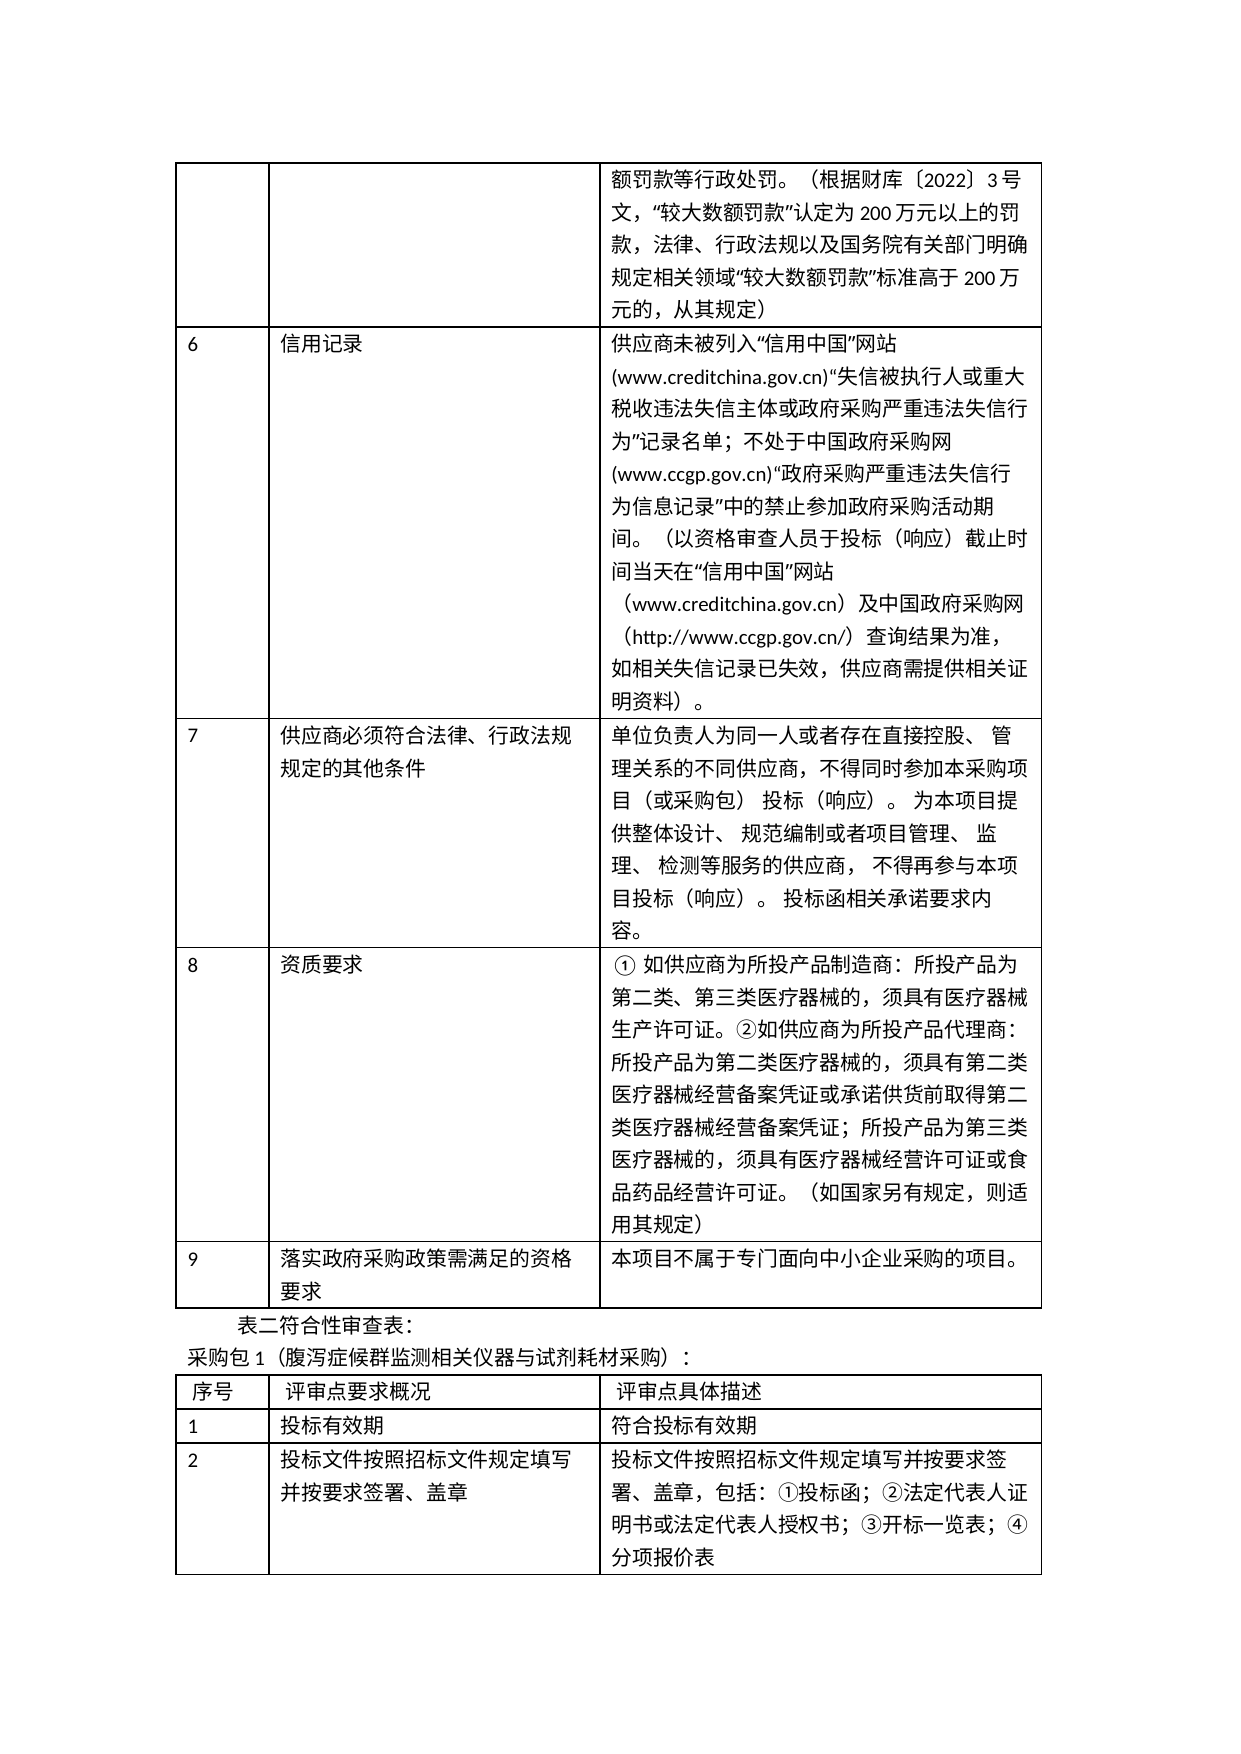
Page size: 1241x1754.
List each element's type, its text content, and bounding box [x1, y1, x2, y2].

table_cell 落实政府采购政策需满足的资格要求 [270, 1242, 599, 1307]
table_header 评审点具体描述 [601, 1376, 1041, 1408]
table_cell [270, 164, 599, 326]
table_cell 投标文件按照招标文件规定填写并按要求签署、盖章，包括：①投标函；②法定代表人证明书或法定代表人授权书；③开标一览表；④分项报价表 [601, 1444, 1041, 1573]
table_cell 7 [177, 719, 268, 947]
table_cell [601, 164, 1041, 326]
table_cell ①如供应商为所投产品制造商：所投产品为第二类、第三类医疗器械的，须具有医疗器械生产许可证。②如供应商为所投产品代理商：所投产品为第二类医疗器械的，须具有第二类医疗器械经营备案凭证或承诺供货前取得第二类医疗器械经营备案凭证；所投产品为第三类医疗器械的，须具有医疗器械经营许可证或食品药品经营许可证。（如国家另有规定，则适用其规定） [601, 948, 1041, 1241]
table_cell 9 [177, 1242, 268, 1307]
table_cell 本项目不属于专门面向中小企业采购的项目。 [601, 1242, 1041, 1307]
table_cell 投标文件按照招标文件规定填写并按要求签署、盖章 [270, 1444, 599, 1573]
table_cell 1 [177, 1410, 268, 1442]
table_cell 6 [177, 328, 268, 718]
table_cell 供应商必须符合法律、行政法规规定的其他条件 [270, 719, 599, 947]
table_cell 信用记录 [270, 328, 599, 718]
text 表二符合性审查表： [187, 1309, 1053, 1341]
table_header 序号 [177, 1376, 268, 1408]
table_cell 8 [177, 948, 268, 1241]
table_cell 投标有效期 [270, 1410, 599, 1442]
table_cell 符合投标有效期 [601, 1410, 1041, 1442]
table_cell 5 [177, 164, 268, 326]
table_cell 资质要求 [270, 948, 599, 1241]
table_cell 供应商未被列入“信用中国”网站(www.creditchina.gov.cn)“失信被执行人或重大税收违法失信主体或政府采购严重违法失信行为”记录名单；不处于中国政府采购网(www.ccgp.gov.cn)“政府采购严重违法失信行为信息记录”中的禁止参加政府采购活动期间。（以资格审查人员于投标（响应）截止时间当天在“信用中国”网站（www.creditchina.gov.cn）及中国政府采购网（http://www.ccgp.gov.cn/）查询结果为准，如相关失信记录已失效，供应商需提供相关证明资料）。 [601, 328, 1041, 718]
table_cell 单位负责人为同一人或者存在直接控股、 管理关系的不同供应商，不得同时参加本采购项目（或采购包） 投标（响应）。 为本项目提供整体设计、 规范编制或者项目管理、 监理、 检测等服务的供应商， 不得再参与本项目投标（响应）。 投标函相关承诺要求内容。 [601, 719, 1041, 947]
table_header 评审点要求概况 [270, 1376, 599, 1408]
text 采购包1（腹泻症候群监测相关仪器与试剂耗材采购）： [187, 1341, 1053, 1374]
table_cell 2 [177, 1444, 268, 1573]
